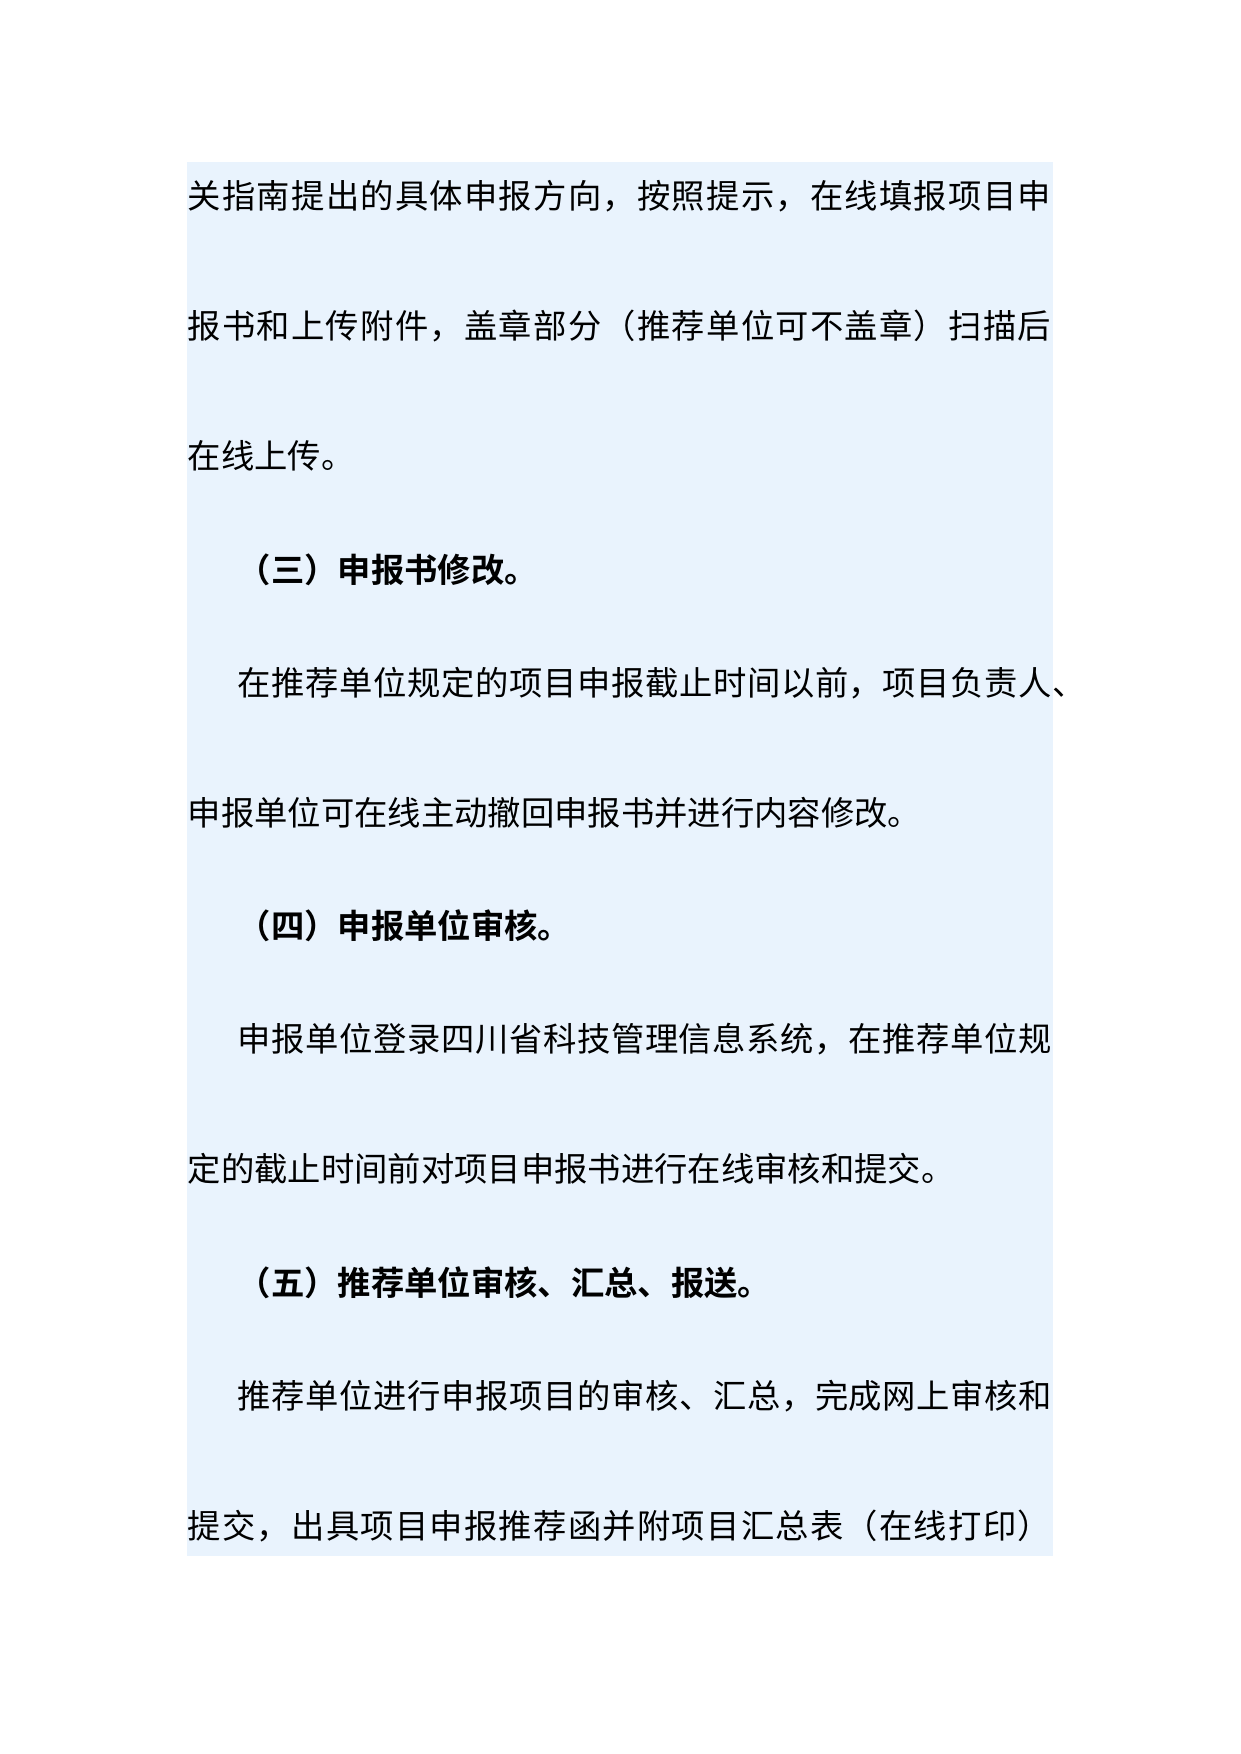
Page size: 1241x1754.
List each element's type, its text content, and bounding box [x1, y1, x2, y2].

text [187, 162, 1053, 487]
text 在推荐单位规定的项目申报截止时间以前，项目负责人、申报单位可在线主动撤回申报书并进行内容修改。 [187, 648, 1053, 843]
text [187, 1361, 1053, 1556]
text （三）申报书修改。 [187, 535, 1053, 600]
text 申报单位登录四川省科技管理信息系统，在推荐单位规定的截止时间前对项目申报书进行在线审核和提交。 [187, 1005, 1053, 1200]
text （五）推荐单位审核、汇总、报送。 [187, 1248, 1053, 1313]
text （四）申报单位审核。 [187, 892, 1053, 957]
